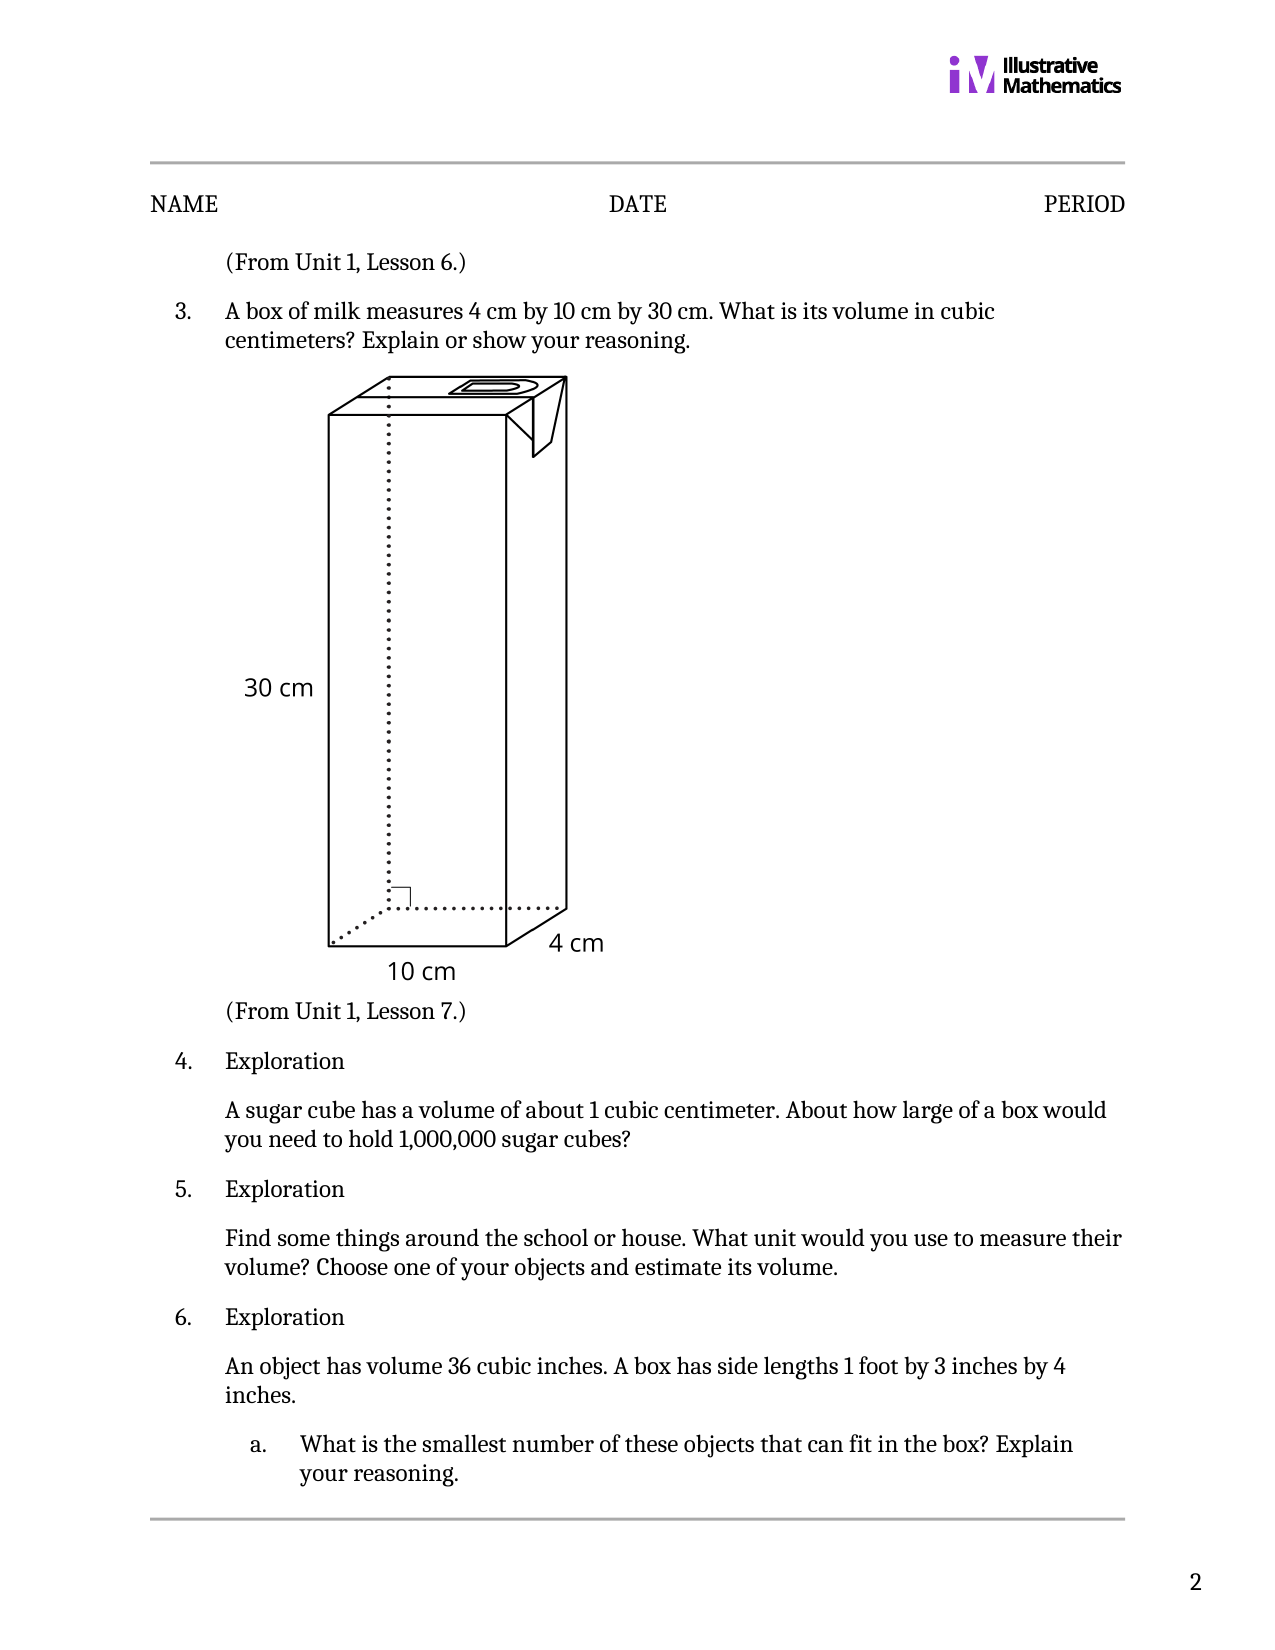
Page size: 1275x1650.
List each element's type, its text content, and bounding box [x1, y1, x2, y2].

list (From Unit 1, Lesson 7.) [175, 997, 1125, 1026]
list Exploration [175, 1174, 1125, 1203]
list A sugar cube has a volume of about 1 cubic centimeter. About how large of a box would you need to hold 1,000,000 sugar cubes? [175, 1096, 1125, 1154]
list Exploration [175, 1302, 1125, 1331]
list (From Unit 1, Lesson 6.) [175, 247, 1125, 276]
picture [243, 375, 605, 987]
picture [949, 55, 1121, 93]
list An object has volume 36 cubic inches. A box has side lengths 1 foot by 3 inches by 4 inches. [175, 1352, 1125, 1409]
list What is the smallest number of these objects that can fit in the box? Explain your reasoning. [250, 1430, 1125, 1488]
list Exploration [175, 1047, 1125, 1075]
list Find some things around the school or house. What unit would you use to measure their volume? Choose one of your objects and estimate its volume. [175, 1224, 1125, 1282]
list A box of milk measures 4 cm by 10 cm by 30 cm. What is its volume in cubic centimeters? Explain or show your reasoning. [175, 297, 1125, 354]
